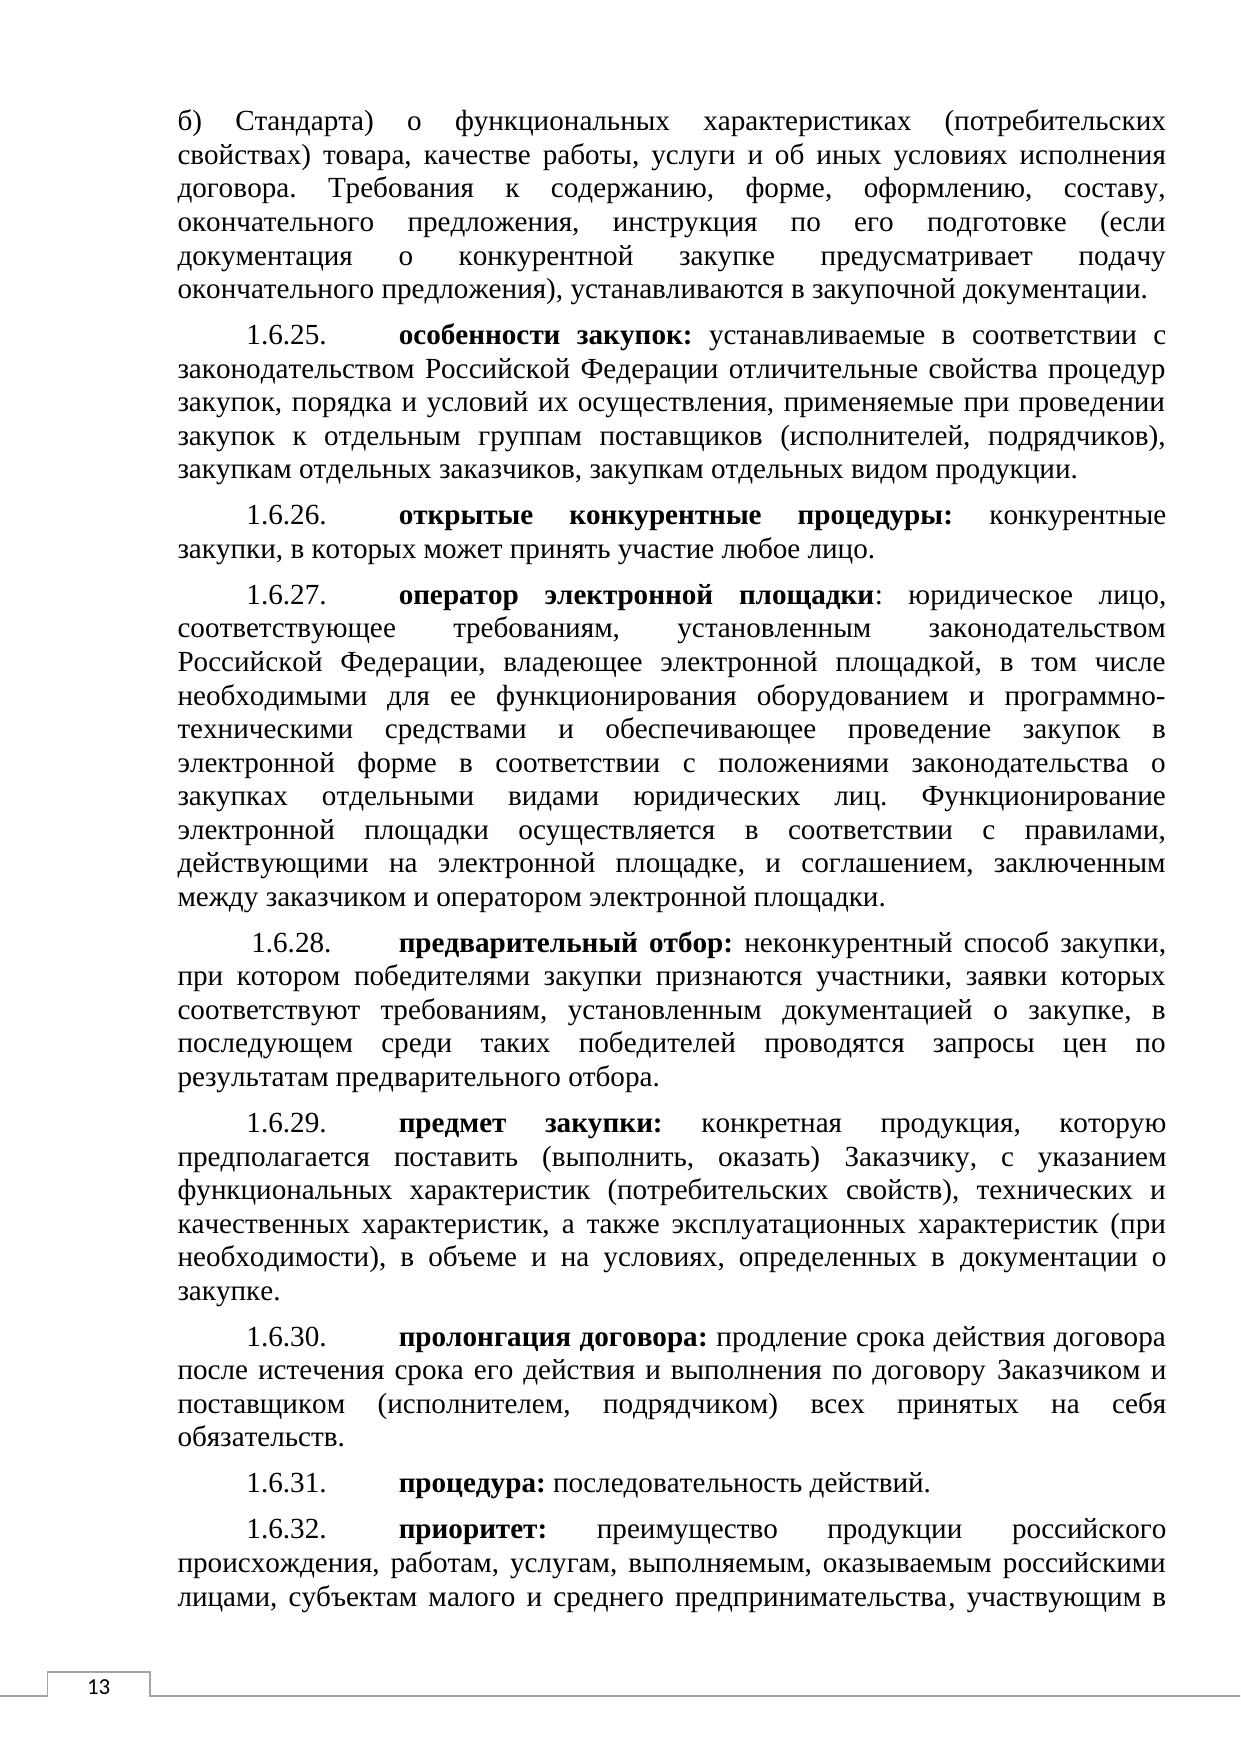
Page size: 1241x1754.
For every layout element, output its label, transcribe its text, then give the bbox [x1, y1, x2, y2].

list оператор электронной площадки: юридическое лицо, соответствующее требованиям, установленным законодательством Российской Федерации, владеющее электронной площадкой, в том числе необходимыми для ее функционирования оборудованием и программно-техническими средствами и обеспечивающее проведение закупок в электронной форме в соответствии с положениями законодательства о закупках отдельными видами юридических лиц. Функционирование электронной площадки осуществляется в соответствии с правилами, действующими на электронной площадке, и соглашением, заключенным между заказчиком и оператором электронной площадки. [177, 577, 1166, 912]
list предварительный отбор: неконкурентный способ закупки, при котором победителями закупки признаются участники, заявки которых соответствуют требованиям, установленным документацией о закупке, в последующем среди таких победителей проводятся запросы цен по результатам предварительного отбора. [177, 925, 1166, 1093]
list пролонгация договора: продление срока действия договора после истечения срока его действия и выполнения по договору Заказчиком и поставщиком (исполнителем, подрядчиком) всех принятых на себя обязательств. [177, 1319, 1166, 1453]
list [177, 1512, 1166, 1612]
list процедура: последовательность действий. [177, 1466, 1166, 1499]
list особенности закупок: устанавливаемые в соответствии с законодательством Российской Федерации отличительные свойства процедур закупок, порядка и условий их осуществления, применяемые при проведении закупок к отдельным группам поставщиков (исполнителей, подрядчиков), закупкам отдельных заказчиков, закупкам отдельных видом продукции. [177, 317, 1166, 485]
list открытые конкурентные процедуры: конкурентные закупки, в которых может принять участие любое лицо. [177, 497, 1166, 564]
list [177, 103, 1166, 305]
list предмет закупки: конкретная продукция, которую предполагается поставить (выполнить, оказать) Заказчику, с указанием функциональных характеристик (потребительских свойств), технических и качественных характеристик, а также эксплуатационных характеристик (при необходимости), в объеме и на условиях, определенных в документации о закупке. [177, 1105, 1166, 1306]
